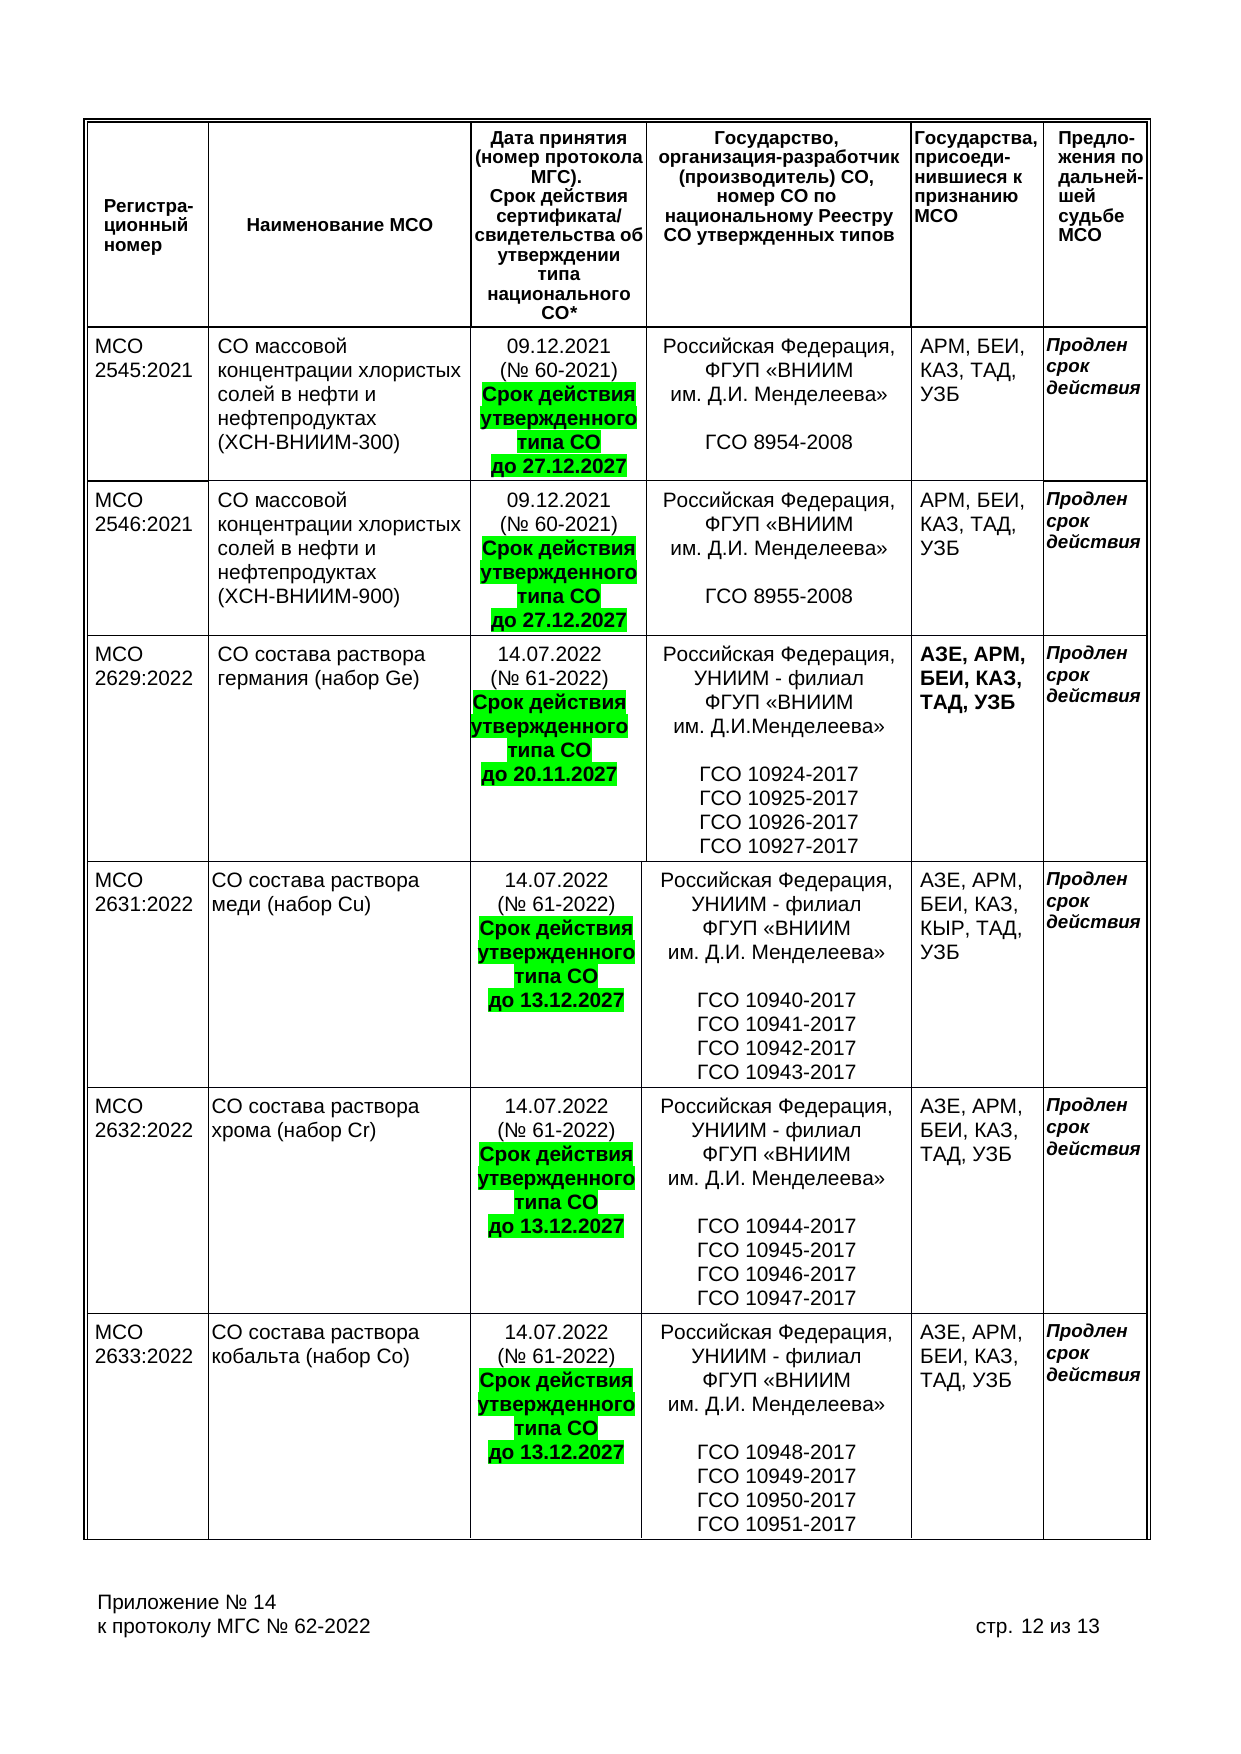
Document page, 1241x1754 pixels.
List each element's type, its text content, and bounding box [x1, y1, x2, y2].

table_header Государство, организация-разработчик (производитель) СО, номер СО по национальному Реестру СО утвержденных типов [647, 123, 910, 326]
table_cell Российская Федерация, УНИИМ - филиал ФГУП «ВНИИМ им. Д.И. Менделеева» ГСО 10948-2017 ГСО 10949-2017 ГСО 10950-2017 ГСО 10951-2017 [642, 1314, 911, 1539]
table_cell СО состава раствора кобальта (набор Со) [209, 1314, 471, 1539]
table_cell МСО 2633:2022 [88, 1314, 208, 1539]
table_cell Российская Федерация, ФГУП «ВНИИМ им. Д.И. Менделеева» ГСО 8955-2008 [647, 481, 911, 634]
table_cell АРМ, БЕИ, КАЗ, ТАД, УЗБ [912, 328, 1043, 480]
table_cell Продлен срок действия [1044, 862, 1146, 1087]
table_cell СО состава раствора меди (набор Cu) [209, 862, 470, 1087]
table_cell Российская Федерация, УНИИМ - филиал ФГУП «ВНИИМ им. Д.И. Менделеева» ГСО 10940-2017 ГСО 10941-2017 ГСО 10942-2017 ГСО 10943-2017 [642, 862, 911, 1087]
table_header Предло-жения по дальней-шей судьбе МСО [1044, 123, 1146, 326]
table_cell АЗЕ, АРМ, БЕИ, КАЗ, ТАД, УЗБ [912, 1088, 1043, 1313]
table_cell 09.12.2021 (№ 60-2021) Срок действия утвержденного типа СО до 27.12.2027 [471, 481, 646, 634]
table_header Наименование МСО [209, 123, 470, 326]
table_cell Российская Федерация, ФГУП «ВНИИМ им. Д.И. Менделеева» ГСО 8954-2008 [647, 328, 911, 480]
table_cell 14.07.2022 (№ 61-2022) Срок действия утвержденного типа СО до 13.12.2027 [471, 1088, 641, 1313]
table_cell МСО 2631:2022 [88, 862, 208, 1087]
table_cell Продлен срок действия [1044, 328, 1146, 480]
table_cell 09.12.2021 (№ 60-2021) Срок действия утвержденного типа СО до 27.12.2027 [471, 328, 646, 480]
table_cell МСО 2545:2021 [88, 328, 208, 480]
table_cell СО состава раствора германия (набор Ge) [209, 636, 470, 861]
table_cell Продлен срок действия [1044, 1314, 1146, 1539]
table_cell Продлен срок действия [1044, 482, 1146, 634]
table_cell АЗЕ, АРМ, БЕИ, КАЗ, КЫР, ТАД, УЗБ [912, 862, 1043, 1087]
table_header Регистра-ционный номер [88, 123, 208, 326]
table_cell МСО 2629:2022 [88, 636, 208, 861]
table_cell Продлен срок действия [1044, 1088, 1146, 1313]
table_cell Российская Федерация, УНИИМ - филиал ФГУП «ВНИИМ им. Д.И.Менделеева» ГСО 10924-2017 ГСО 10925-2017 ГСО 10926-2017 ГСО 10927-2017 [647, 636, 911, 861]
table_cell 14.07.2022 (№ 61-2022) Срок действия утвержденного типа СО до 20.11.2027 [471, 636, 646, 861]
table_cell СО состава раствора хрома (набор Сr) [209, 1088, 470, 1313]
table_cell МСО 2632:2022 [88, 1088, 208, 1313]
table_cell АЗЕ, АРМ, БЕИ, КАЗ, ТАД, УЗБ [911, 1314, 1043, 1539]
table_header Дата принятия (номер протокола МГС). Срок действия сертификата/ свидетельства об утверждении типа национального СО* [472, 123, 646, 326]
table_cell АЗЕ, АРМ, БЕИ, КАЗ, ТАД, УЗБ [912, 636, 1043, 861]
table_cell АРМ, БЕИ, КАЗ, ТАД, УЗБ [912, 481, 1043, 634]
table_cell 14.07.2022 (№ 61-2022) Срок действия утвержденного типа СО до 13.12.2027 [471, 862, 641, 1087]
table_cell Продлен срок действия [1044, 636, 1146, 861]
table_cell СО массовой концентрации хлористых солей в нефти и нефтепродуктах (ХСН-ВНИИМ-300) [209, 328, 470, 480]
table_cell 14.07.2022 (№ 61-2022) Срок действия утвержденного типа СО до 13.12.2027 [471, 1314, 642, 1539]
table_cell Российская Федерация, УНИИМ - филиал ФГУП «ВНИИМ им. Д.И. Менделеева» ГСО 10944-2017 ГСО 10945-2017 ГСО 10946-2017 ГСО 10947-2017 [642, 1088, 911, 1313]
table_header Государства, присоеди-нившиеся к признанию МСО [912, 123, 1043, 326]
table_cell МСО 2546:2021 [88, 482, 208, 634]
table_cell СО массовой концентрации хлористых солей в нефти и нефтепродуктах (ХСН-ВНИИМ-900) [209, 481, 470, 634]
